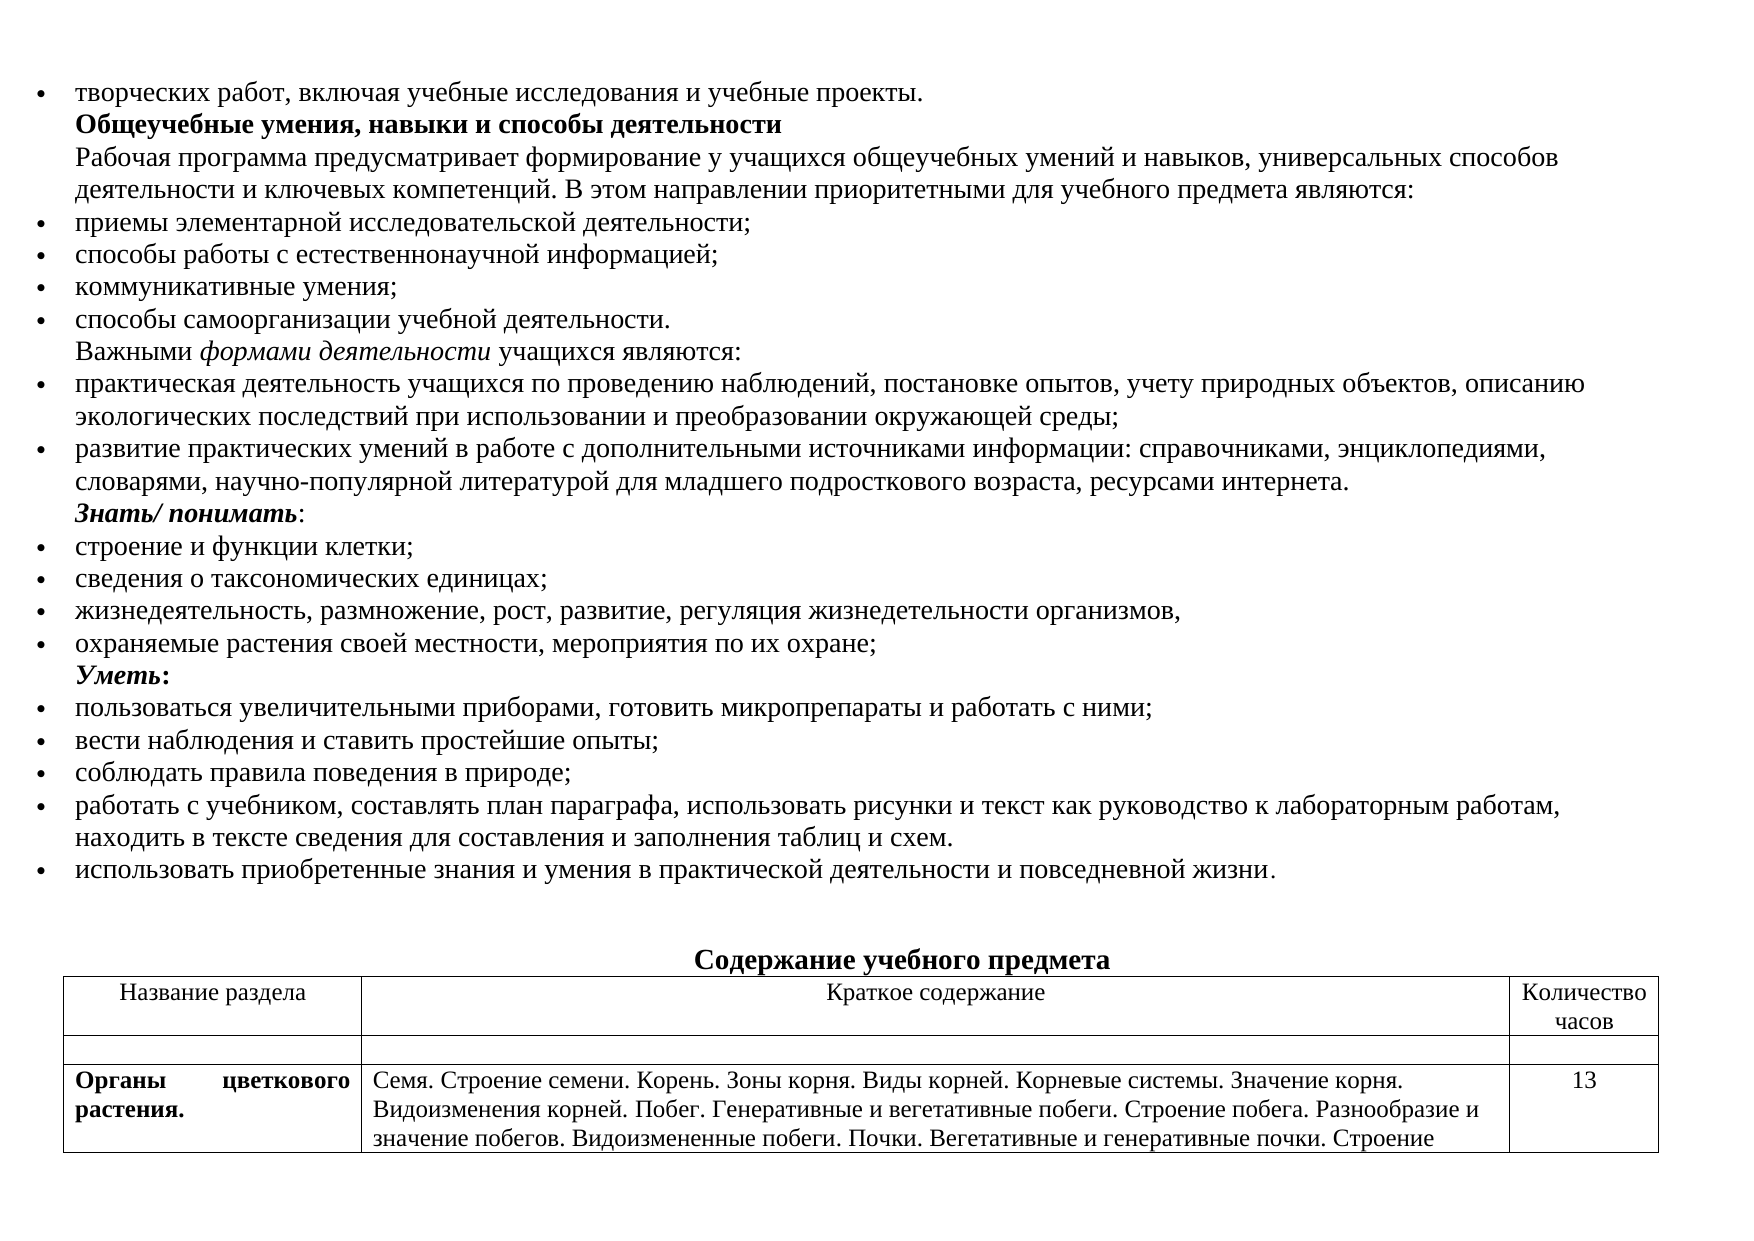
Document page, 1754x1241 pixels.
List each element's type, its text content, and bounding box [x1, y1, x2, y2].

list способы работы с естественнонаучной информацией; [37, 237, 1679, 269]
list способы самоорганизации учебной деятельности. [37, 302, 1679, 334]
text Рабочая программа предусматривает формирование у учащихся общеучебных умений и навыков, универсальных способов деятельности и ключевых компетенций. В этом направлении приоритетными для учебного предмета являются: [75, 140, 1679, 204]
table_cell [64, 1065, 361, 1152]
list охраняемые растения своей местности, мероприятия по их охране; [37, 626, 1679, 658]
list жизнедеятельность, размножение, рост, развитие, регуляция жизнедетельности организмов, [37, 593, 1679, 626]
list приемы элементарной исследовательской деятельности; [37, 204, 1679, 237]
list работать с учебником, составлять план параграфа, использовать рисунки и текст как руководство к лабораторным работам, находить в тексте сведения для составления и заполнения таблиц и схем. [37, 788, 1679, 852]
table_cell [1510, 1036, 1658, 1064]
table_header Количество часов [1510, 977, 1658, 1034]
text Содержание учебного предмета [75, 942, 1679, 976]
list творческих работ, включая учебные исследования и учебные проекты. [37, 75, 1679, 107]
text Уметь: [75, 658, 1679, 691]
table_header Краткое содержание [362, 977, 1509, 1034]
list сведения о таксономических единицах; [37, 561, 1679, 593]
list вести наблюдения и ставить простейшие опыты; [37, 723, 1679, 755]
table_cell 13 [1510, 1065, 1658, 1152]
list коммуникативные умения; [37, 269, 1679, 302]
table_cell [64, 1036, 361, 1064]
text Общеучебные умения, навыки и способы деятельности [75, 107, 1679, 140]
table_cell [362, 1065, 1509, 1152]
list практическая деятельность учащихся по проведению наблюдений, постановке опытов, учету природных объектов, описанию экологических последствий при использовании и преобразовании окружающей среды; [37, 367, 1679, 431]
list соблюдать правила поведения в природе; [37, 755, 1679, 788]
text Знать/ понимать: [75, 496, 1679, 528]
list развитие практических умений в работе с дополнительными источниками информации: справочниками, энциклопедиями, словарями, научно-популярной литературой для младшего подросткового возраста, ресурсами интернета. [37, 431, 1679, 496]
table_cell [362, 1036, 1509, 1064]
text Важными формами деятельности учащихся являются: [75, 334, 1679, 367]
list пользоваться увеличительными приборами, готовить микропрепараты и работать с ними; [37, 691, 1679, 723]
table_header Название раздела [64, 977, 361, 1034]
list строение и функции клетки; [37, 528, 1679, 561]
list использовать приобретенные знания и умения в практической деятельности и повседневной жизни. [37, 852, 1679, 885]
